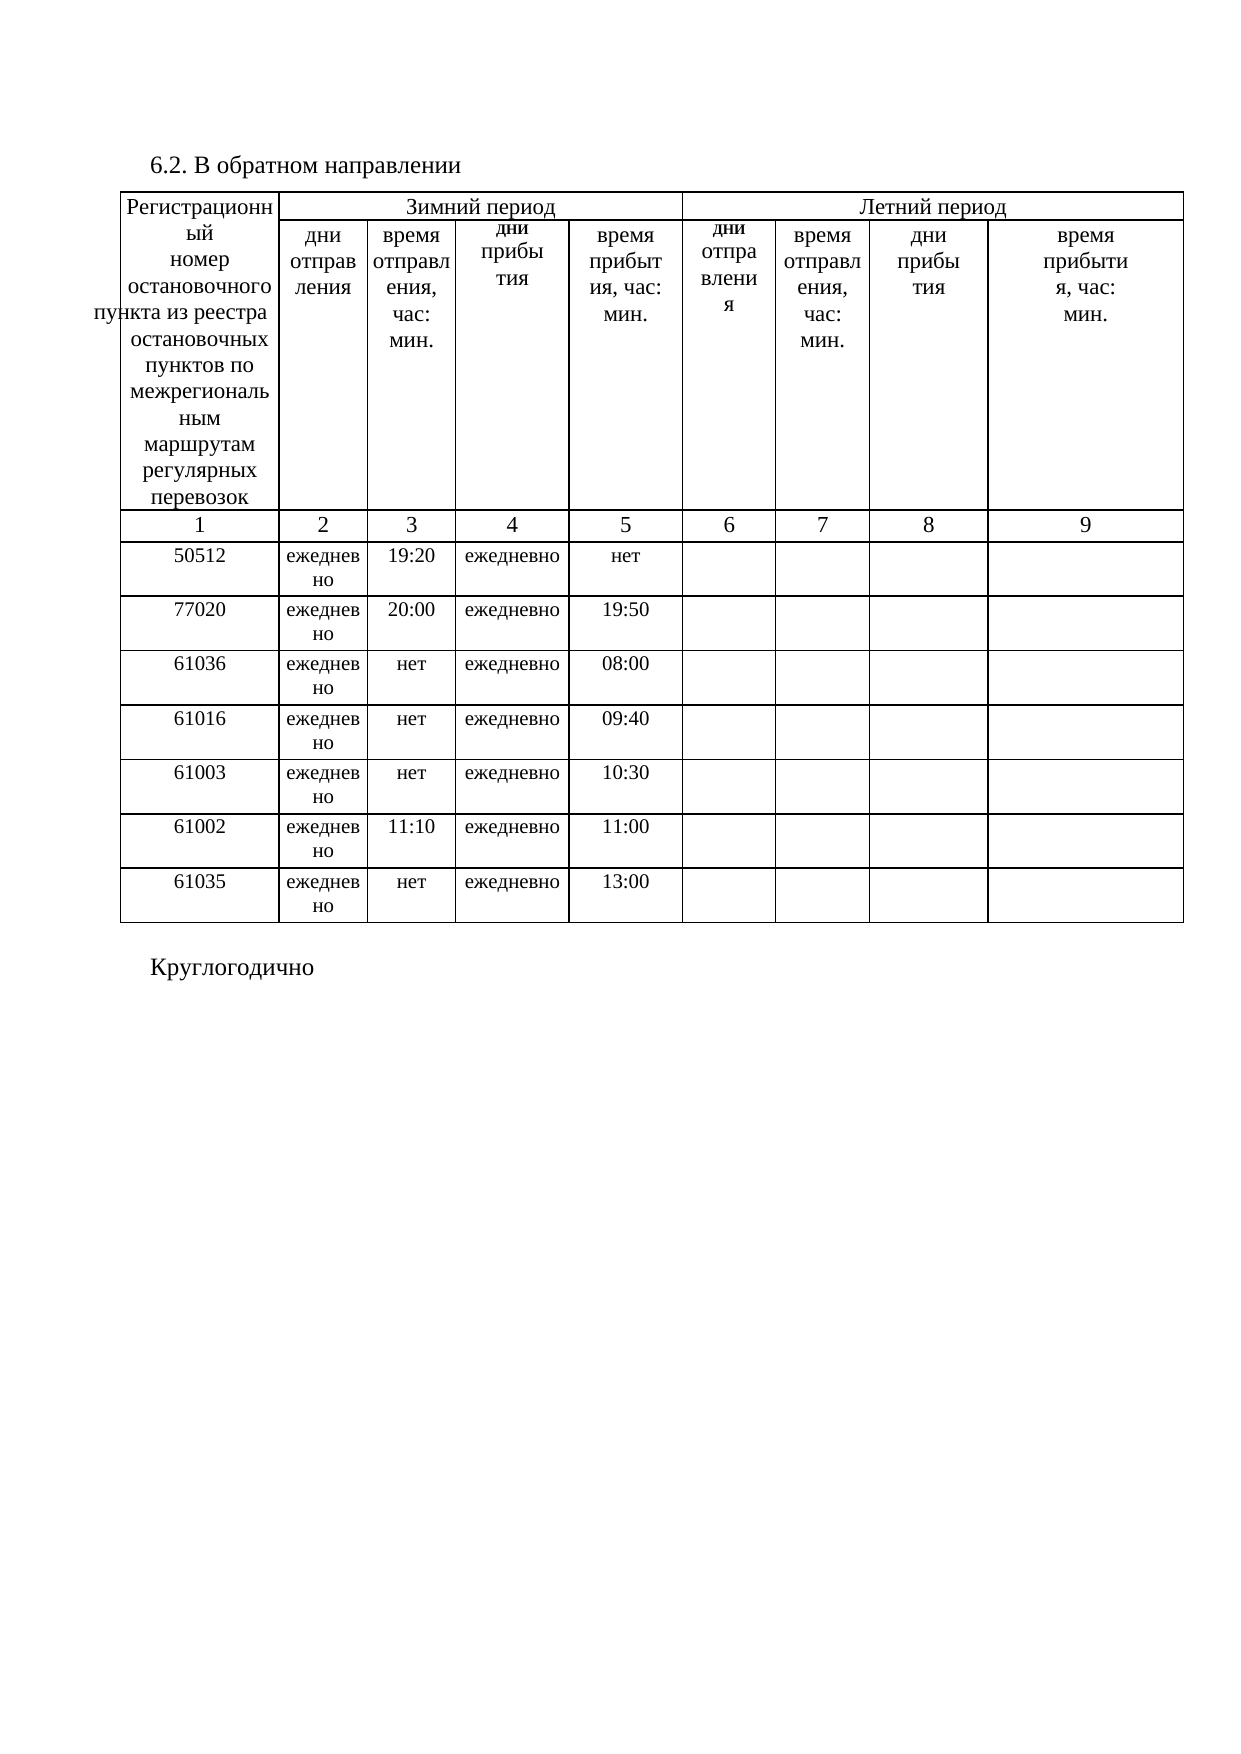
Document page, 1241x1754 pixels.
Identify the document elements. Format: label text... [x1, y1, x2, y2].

table_cell 11:00 [570, 815, 682, 867]
table_cell 19:50 [570, 597, 682, 650]
table_cell 4 [456, 511, 568, 541]
table_header Зимний период [280, 193, 682, 219]
table_cell нет [570, 543, 682, 595]
table_cell [683, 597, 775, 650]
table_cell ежедневно [456, 760, 568, 813]
table_cell [870, 815, 987, 867]
table_cell [870, 543, 987, 595]
table_cell ежедневно [280, 869, 367, 922]
table_cell 61035 [121, 869, 278, 922]
table_cell нет [368, 869, 455, 922]
text 6.2. В обратном направлении [150, 150, 1090, 179]
table_cell 10:30 [570, 760, 682, 813]
table_cell 08:00 [570, 651, 682, 704]
table_cell 61016 [121, 706, 278, 758]
table_cell [989, 869, 1183, 922]
table_cell [683, 760, 775, 813]
table_cell 77020 [121, 597, 278, 650]
table_cell 20:00 [368, 597, 455, 650]
table_cell [989, 706, 1183, 758]
table_cell [989, 597, 1183, 650]
table_cell нет [368, 651, 455, 704]
table_cell [989, 543, 1183, 595]
table_cell [776, 760, 869, 813]
table_cell 11:10 [368, 815, 455, 867]
table_cell ежедневно [456, 706, 568, 758]
table_cell время прибыт ия, час: мин. [570, 221, 682, 509]
table_cell [776, 815, 869, 867]
table_cell 3 [368, 511, 455, 541]
table_cell ежедневно [456, 869, 568, 922]
table_cell [870, 651, 987, 704]
table_cell [989, 815, 1183, 867]
table_cell время прибыти я, час: мин. [989, 221, 1183, 509]
table_cell 5 [570, 511, 682, 541]
table_cell ежедневно [456, 651, 568, 704]
table_cell ежедневно [280, 651, 367, 704]
table_cell [870, 597, 987, 650]
table_cell [776, 597, 869, 650]
table_cell 8 [870, 511, 987, 541]
table_cell [870, 869, 987, 922]
table_cell ежедневно [456, 815, 568, 867]
table_cell [683, 869, 775, 922]
table_cell нет [368, 706, 455, 758]
table_cell 1 [121, 511, 278, 541]
table_cell ДНИ отпра влени я [683, 221, 775, 509]
table_cell [870, 706, 987, 758]
table_cell ежедневно [456, 597, 568, 650]
table_cell ежедневно [280, 760, 367, 813]
table_cell [776, 651, 869, 704]
table_cell 61003 [121, 760, 278, 813]
table_cell 2 [280, 511, 367, 541]
table_cell 6 [683, 511, 775, 541]
table_cell 50512 [121, 543, 278, 595]
table_cell 09:40 [570, 706, 682, 758]
table_cell время отправл ения, час: мин. [368, 221, 455, 509]
table_cell нет [368, 760, 455, 813]
table_cell [683, 651, 775, 704]
table_cell [989, 651, 1183, 704]
table_cell [683, 543, 775, 595]
table_cell 19:20 [368, 543, 455, 595]
table_cell [683, 706, 775, 758]
table_cell ежедневно [280, 543, 367, 595]
table_cell ежедневно [280, 597, 367, 650]
table_cell [683, 815, 775, 867]
table_cell ДНИ прибы тия [456, 221, 568, 509]
table_cell 9 [989, 511, 1183, 541]
table_cell 13:00 [570, 869, 682, 922]
table_header Регистрационный номер остановочного пункта из реестра остановочных пунктов по межрегиональным маршрутам регулярных перевозок [121, 193, 278, 509]
table_header Летний период [683, 193, 1183, 219]
table_cell 7 [776, 511, 869, 541]
table_cell [776, 869, 869, 922]
table_cell ежедневно [280, 706, 367, 758]
table_cell дни прибы тия [870, 221, 987, 509]
table_cell 61036 [121, 651, 278, 704]
table_cell ежедневно [456, 543, 568, 595]
table_cell [776, 706, 869, 758]
table_cell [870, 760, 987, 813]
table_cell [989, 760, 1183, 813]
table_cell время отправл ения, час: мин. [776, 221, 869, 509]
table_cell [776, 543, 869, 595]
table_cell 61002 [121, 815, 278, 867]
table_cell дни отправ ления [280, 221, 367, 509]
table_cell ежедневно [280, 815, 367, 867]
text Круглогодично [150, 952, 1090, 981]
